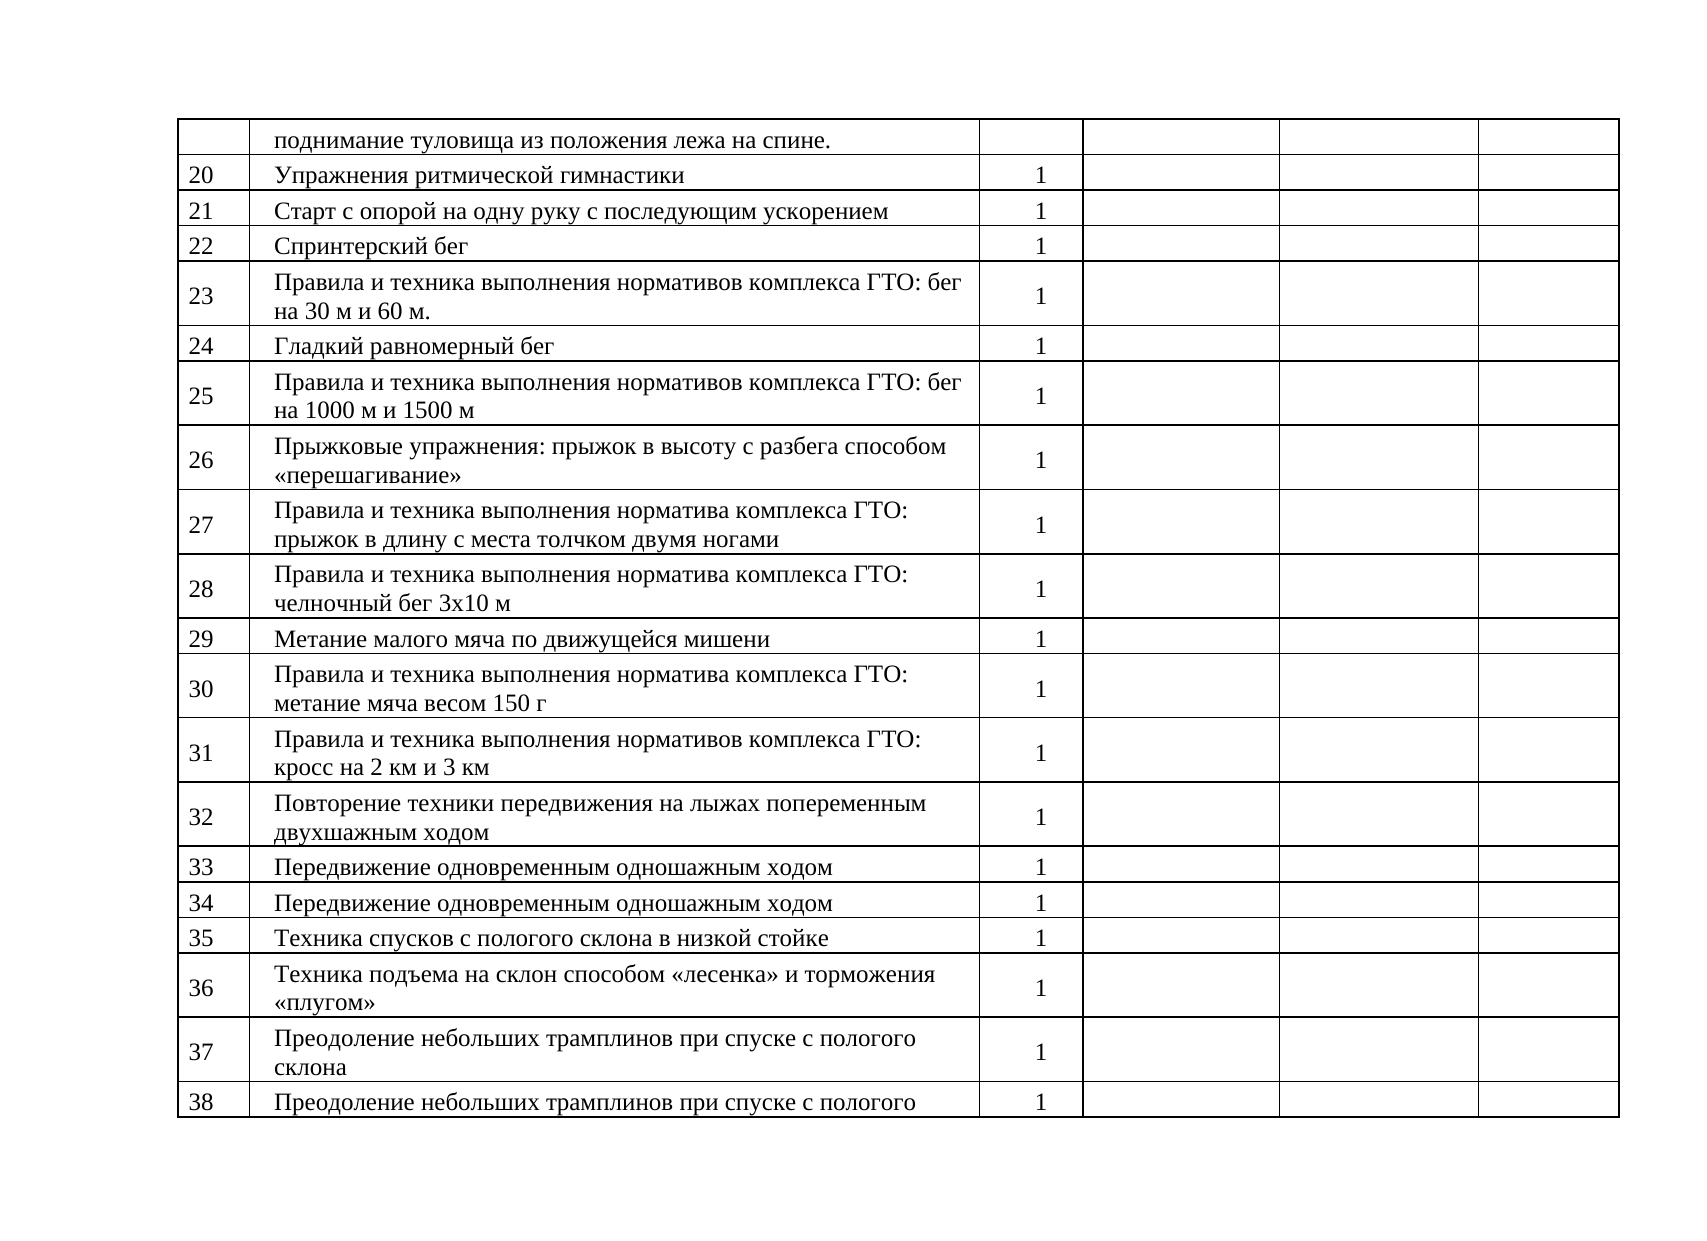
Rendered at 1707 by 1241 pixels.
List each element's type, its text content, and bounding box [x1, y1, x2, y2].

table_cell Упражнения ритмической гимнастики [250, 155, 979, 189]
table_cell [1084, 555, 1279, 617]
table_cell [1280, 1082, 1478, 1116]
table_cell Правила и техника выполнения норматива комплекса ГТО: челночный бег 3х10 м [250, 555, 979, 617]
table_cell [1479, 783, 1618, 845]
table_cell 23 [179, 262, 249, 324]
table_cell [1479, 883, 1618, 916]
table_cell 1 [980, 490, 1082, 553]
table_cell [1280, 1018, 1478, 1081]
table_cell [1479, 362, 1618, 424]
table_cell 36 [179, 954, 249, 1016]
table_cell Правила и техника выполнения нормативов комплекса ГТО: кросс на 2 км и 3 км [250, 718, 979, 781]
table_cell [1084, 783, 1279, 845]
table_cell [1479, 654, 1618, 717]
table_cell 19 [179, 120, 249, 154]
table_cell 24 [179, 326, 249, 360]
table_cell [1280, 120, 1478, 154]
table_cell 1 [980, 1018, 1082, 1081]
table_cell 28 [179, 555, 249, 617]
table_cell 21 [179, 191, 249, 225]
table_cell [1084, 120, 1279, 154]
table_cell [1280, 426, 1478, 488]
table_cell [1479, 918, 1618, 952]
table_cell 26 [179, 426, 249, 488]
table_cell [1084, 1082, 1279, 1116]
table_cell Правила и техника выполнения норматива комплекса ГТО: метание мяча весом 150 г [250, 654, 979, 717]
table_cell 27 [179, 490, 249, 553]
table_cell Техника подъема на склон способом «лесенка» и торможения «плугом» [250, 954, 979, 1016]
table_cell [1280, 619, 1478, 653]
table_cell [250, 120, 979, 154]
table_cell 1 [980, 718, 1082, 781]
table_cell [1084, 918, 1279, 952]
table_cell [1280, 226, 1478, 260]
table_cell 1 [980, 619, 1082, 653]
table_cell Метание малого мяча по движущейся мишени [250, 619, 979, 653]
table_cell [1479, 191, 1618, 225]
table_cell [1280, 155, 1478, 189]
table_cell [1479, 619, 1618, 653]
table_cell [1280, 847, 1478, 881]
table_cell 1 [980, 954, 1082, 1016]
table_cell [1479, 555, 1618, 617]
table_cell [1479, 954, 1618, 1016]
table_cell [250, 1082, 979, 1116]
table_cell 1 [980, 226, 1082, 260]
table_cell Правила и техника выполнения нормативов комплекса ГТО: бег на 1000 м и 1500 м [250, 362, 979, 424]
table_cell Передвижение одновременным одношажным ходом [250, 847, 979, 881]
table_cell [1280, 783, 1478, 845]
table_cell [1479, 490, 1618, 553]
table_cell [1479, 1082, 1618, 1116]
table_cell Гладкий равномерный бег [250, 326, 979, 360]
table_cell [1479, 120, 1618, 154]
table_cell [1084, 155, 1279, 189]
table_cell Спринтерский бег [250, 226, 979, 260]
table_cell 1 [980, 654, 1082, 717]
table_cell [1084, 490, 1279, 553]
table_cell [1084, 954, 1279, 1016]
table_cell [1084, 326, 1279, 360]
table_cell [1084, 191, 1279, 225]
table_cell 1 [980, 1082, 1082, 1116]
table_cell Передвижение одновременным одношажным ходом [250, 883, 979, 916]
table_cell 1 [980, 555, 1082, 617]
table_cell 33 [179, 847, 249, 881]
table_cell 35 [179, 918, 249, 952]
table_cell [1479, 718, 1618, 781]
table_cell [1280, 954, 1478, 1016]
table_cell 1 [980, 783, 1082, 845]
table_cell [1280, 262, 1478, 324]
table_cell [1479, 426, 1618, 488]
table_cell 32 [179, 783, 249, 845]
table_cell [1084, 847, 1279, 881]
table_cell 1 [980, 191, 1082, 225]
table_cell [1084, 426, 1279, 488]
table_cell [1084, 718, 1279, 781]
table_cell [1479, 847, 1618, 881]
table_cell 1 [980, 847, 1082, 881]
table_cell [1280, 718, 1478, 781]
table_cell [1479, 326, 1618, 360]
table_cell 22 [179, 226, 249, 260]
table_cell [1280, 490, 1478, 553]
table_cell Правила и техника выполнения нормативов комплекса ГТО: бег на 30 м и 60 м. [250, 262, 979, 324]
table_cell [1280, 883, 1478, 916]
table_cell [1280, 326, 1478, 360]
table_cell 38 [179, 1082, 249, 1116]
table_cell [1084, 1018, 1279, 1081]
table_cell [1479, 226, 1618, 260]
table_cell 30 [179, 654, 249, 717]
table_cell [1479, 155, 1618, 189]
table_cell [1280, 362, 1478, 424]
table_cell [1084, 654, 1279, 717]
table_cell [1479, 262, 1618, 324]
table_cell [1280, 654, 1478, 717]
table_cell Старт с опорой на одну руку с последующим ускорением [250, 191, 979, 225]
table_cell Техника спусков с пологого склона в низкой стойке [250, 918, 979, 952]
table_cell [1084, 883, 1279, 916]
table_cell 34 [179, 883, 249, 916]
table_cell Прыжковые упражнения: прыжок в высоту с разбега способом «перешагивание» [250, 426, 979, 488]
table_cell 1 [980, 120, 1082, 154]
table_cell [1084, 226, 1279, 260]
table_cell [250, 1018, 979, 1081]
table_cell Повторение техники передвижения на лыжах попеременным двухшажным ходом [250, 783, 979, 845]
table_cell [1084, 619, 1279, 653]
table_cell 37 [179, 1018, 249, 1081]
table_cell 1 [980, 918, 1082, 952]
table_cell [1084, 262, 1279, 324]
table_cell 1 [980, 426, 1082, 488]
table_cell 1 [980, 155, 1082, 189]
table_cell 1 [980, 326, 1082, 360]
table_cell 31 [179, 718, 249, 781]
table_cell 25 [179, 362, 249, 424]
table_cell 29 [179, 619, 249, 653]
table_cell 1 [980, 262, 1082, 324]
table_cell [1280, 555, 1478, 617]
table_cell [1479, 1018, 1618, 1081]
table_cell 1 [980, 362, 1082, 424]
table_cell [1280, 191, 1478, 225]
table_cell [1084, 362, 1279, 424]
table_cell 20 [179, 155, 249, 189]
table_cell [1280, 918, 1478, 952]
table_cell 1 [980, 883, 1082, 916]
table_cell Правила и техника выполнения норматива комплекса ГТО: прыжок в длину с места толчком двумя ногами [250, 490, 979, 553]
